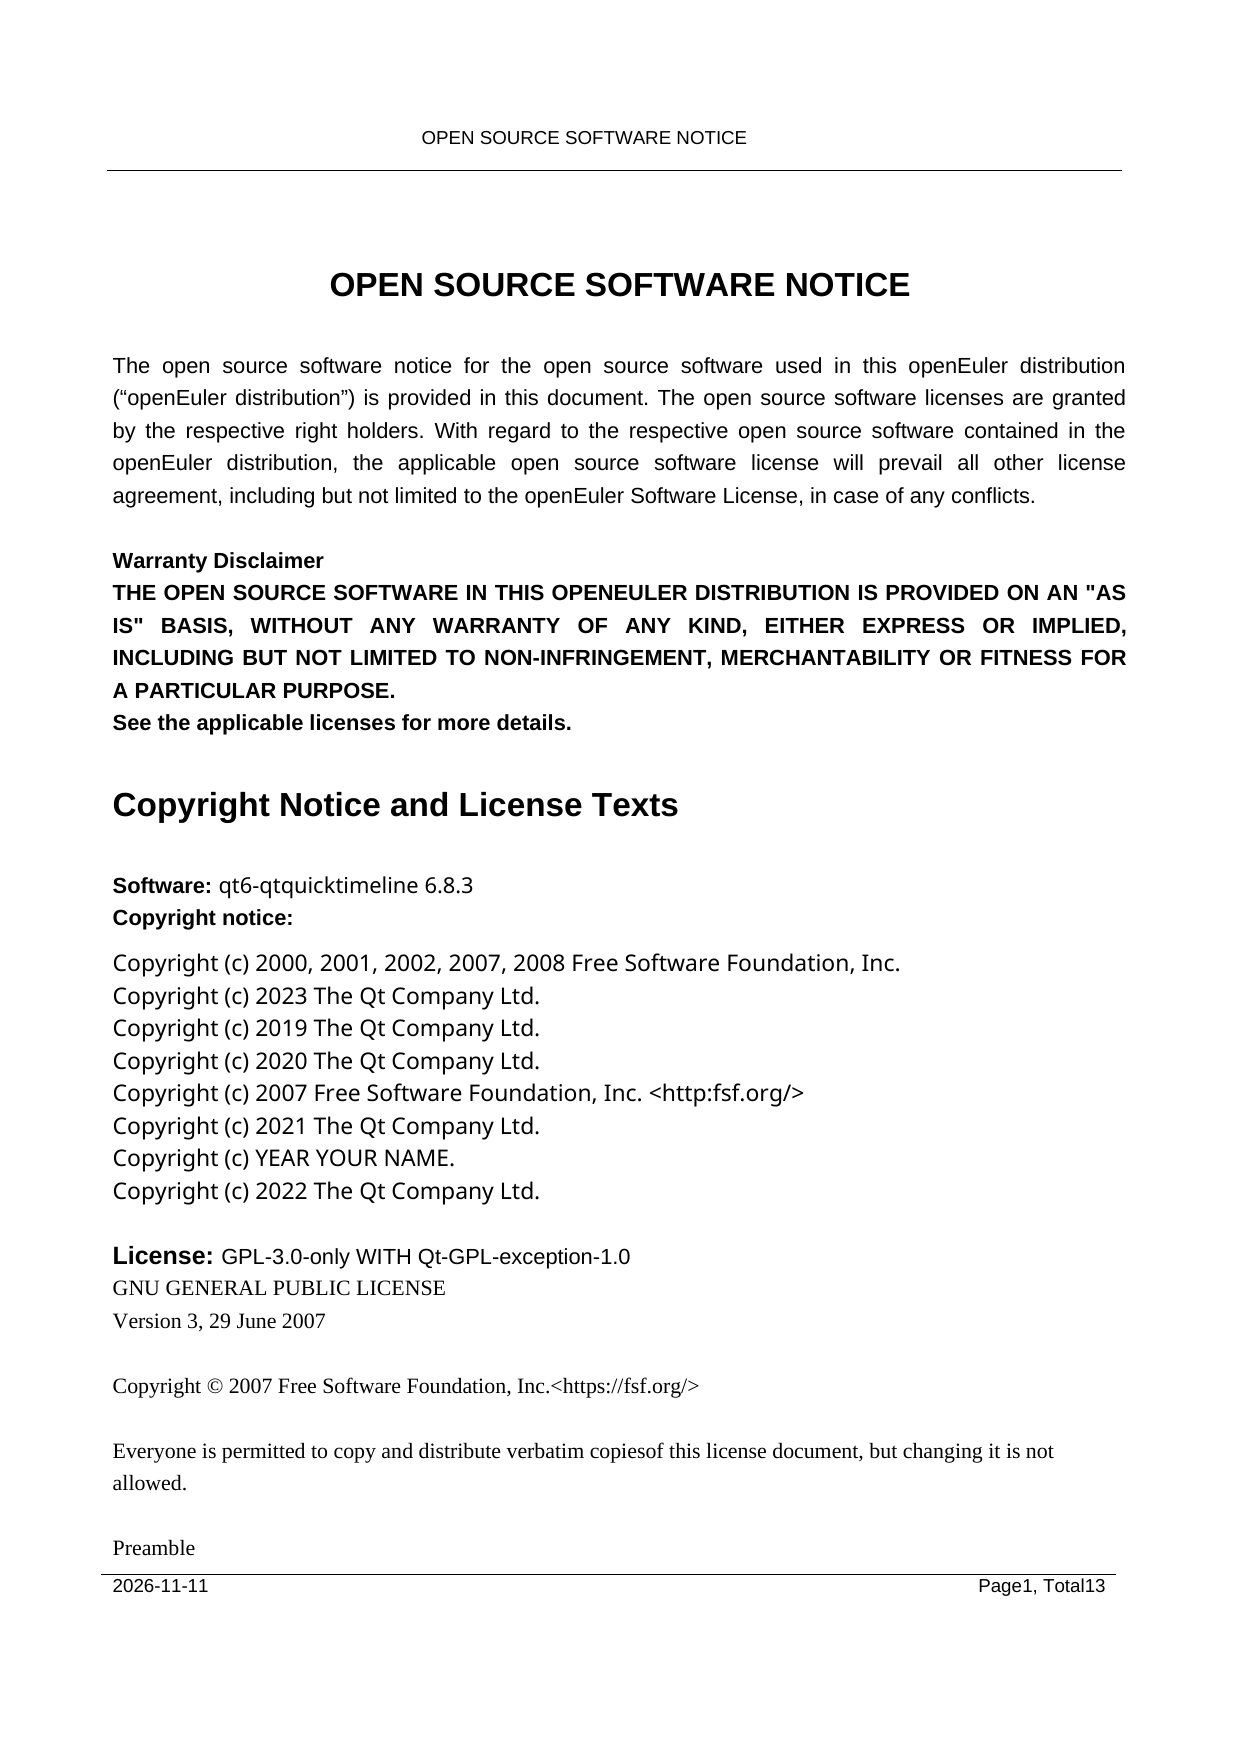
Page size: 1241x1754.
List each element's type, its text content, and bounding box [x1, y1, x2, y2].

text Everyone is permitted to copy and distribute verbatim copiesof this license document, but changing it is not allowed. [112, 1434, 1128, 1499]
text Copyright © 2007 Free Software Foundation, Inc.<https://fsf.org/> [112, 1369, 1128, 1402]
text Copyright (c) 2000, 2001, 2002, 2007, 2008 Free Software Foundation, Inc. Copyright (c) 2023 The Qt Company Ltd. Copyright (c) 2019 The Qt Company Ltd. Copyright (c) 2020 The Qt Company Ltd. Copyright (c) 2007 Free Software Foundation, Inc. <http:fsf.org/> Copyright (c) 2021 The Qt Company Ltd. Copyright (c) YEAR YOUR NAME. Copyright (c) 2022 The Qt Company Ltd. [112, 947, 1128, 1239]
text Version 3, 29 June 2007 [112, 1304, 1128, 1337]
text Warranty Disclaimer [112, 544, 1128, 576]
text License: GPL-3.0-only WITH Qt-GPL-exception-1.0 [112, 1239, 1128, 1272]
text Copyright notice: [112, 901, 1128, 934]
text THE OPEN SOURCE SOFTWARE IN THIS OPENEULER DISTRIBUTION IS PROVIDED ON AN "AS IS" BASIS, WITHOUT ANY WARRANTY OF ANY KIND, EITHER EXPRESS OR IMPLIED, INCLUDING BUT NOT LIMITED TO NON-INFRINGEMENT, MERCHANTABILITY OR FITNESS FOR A PARTICULAR PURPOSE. See the applicable licenses for more details. [112, 576, 1128, 739]
text Preamble [112, 1532, 1128, 1564]
text The open source software notice for the open source software used in this openEuler distribution (“openEuler distribution”) is provided in this document. The open source software licenses are granted by the respective right holders. With regard to the respective open source software contained in the openEuler distribution, the applicable open source software license will prevail all other license agreement, including but not limited to the openEuler Software License, in case of any conflicts. [112, 349, 1128, 511]
text OPEN SOURCE SOFTWARE NOTICE [112, 251, 1128, 316]
title Software: qt6-qtquicktimeline 6.8.3 [112, 869, 1128, 901]
text Copyright Notice and License Texts [112, 771, 1128, 836]
text GNU GENERAL PUBLIC LICENSE [112, 1272, 1128, 1304]
